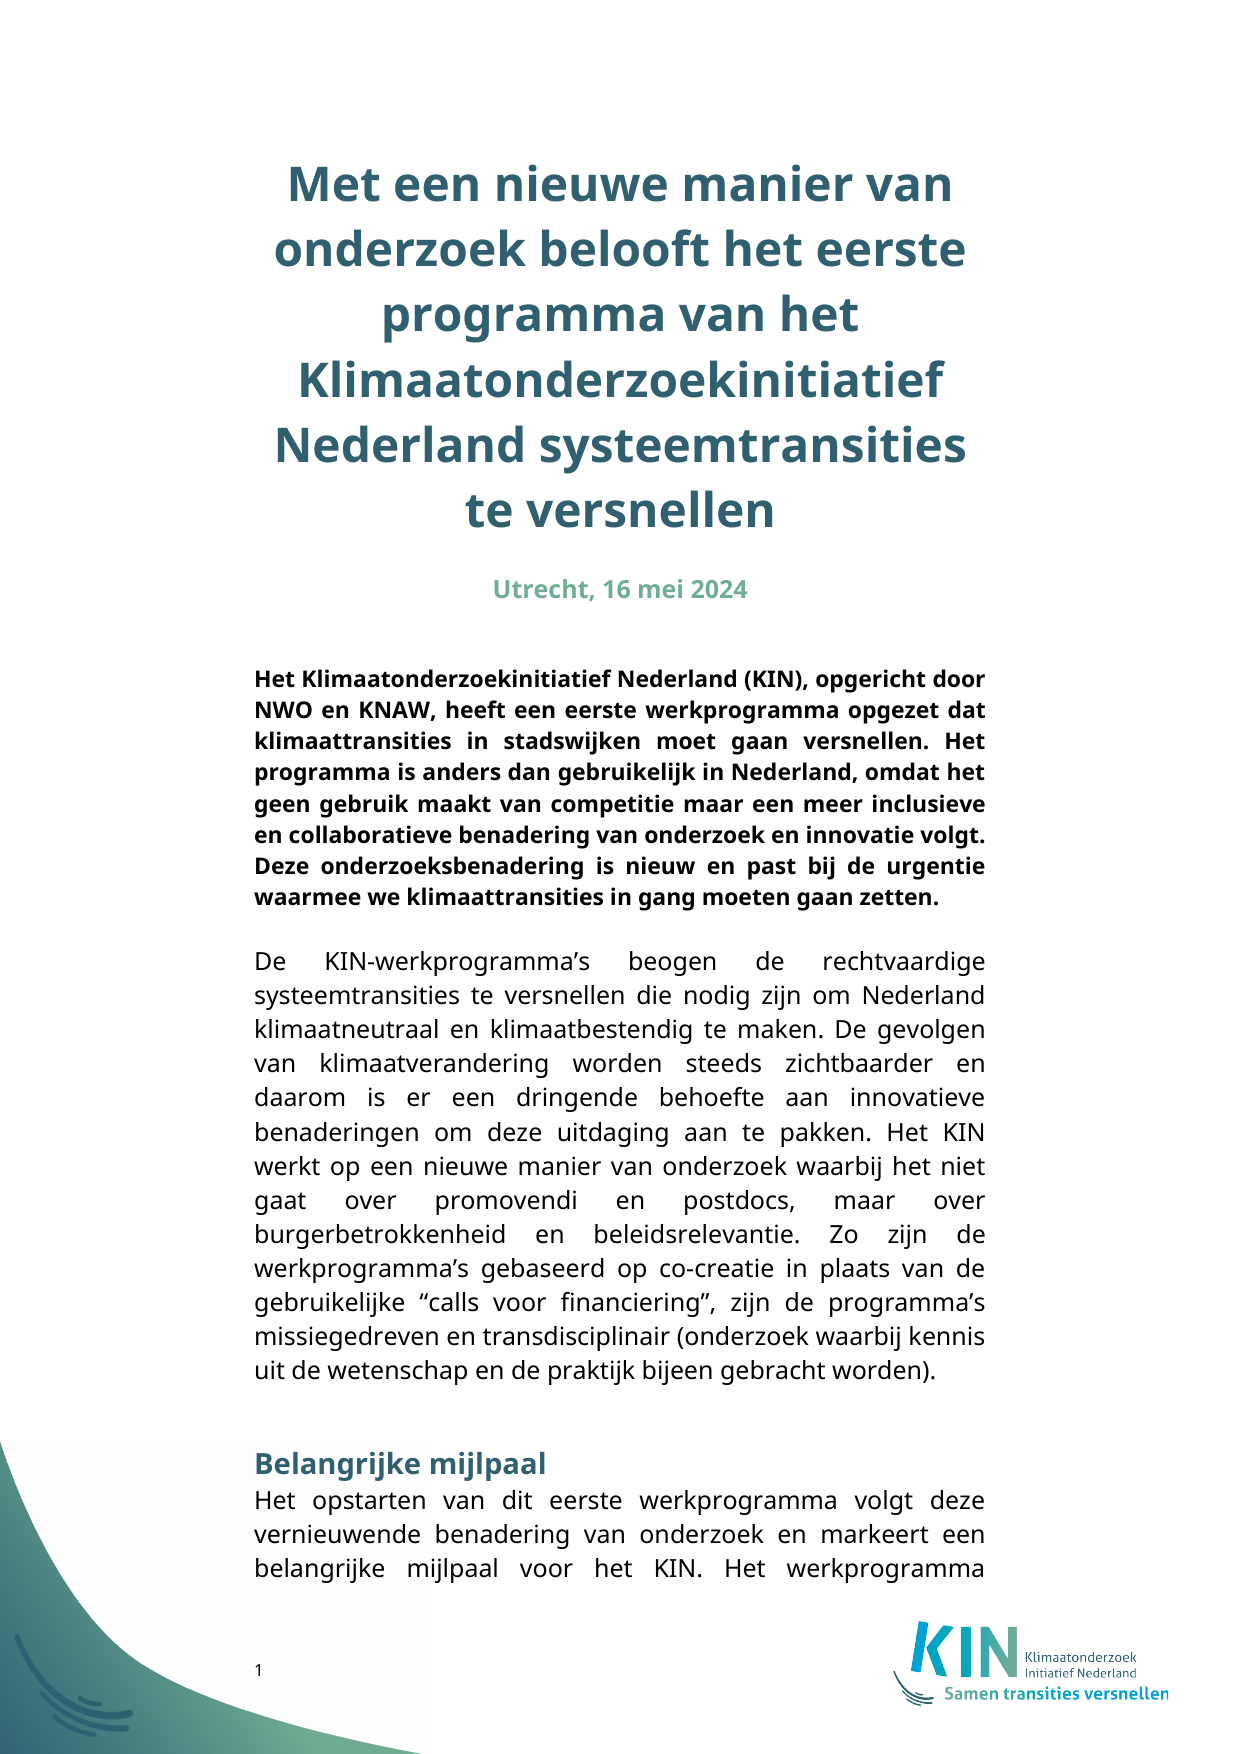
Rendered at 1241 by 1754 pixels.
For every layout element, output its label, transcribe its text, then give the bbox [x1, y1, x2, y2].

picture [0, 1441, 435, 1754]
text Utrecht, 16 mei 2024 [254, 570, 986, 606]
text De KIN-werkprogramma’s beogen de rechtvaardige systeemtransities te versnellen die nodig zijn om Nederland klimaatneutraal en klimaatbestendig te maken. De gevolgen van klimaatverandering worden steeds zichtbaarder en daarom is er een dringende behoefte aan innovatieve benaderingen om deze uitdaging aan te pakken. Het KIN werkt op een nieuwe manier van onderzoek waarbij het niet gaat over promovendi en postdocs, maar over burgerbetrokkenheid en beleidsrelevantie. Zo zijn de werkprogramma’s gebaseerd op co-creatie in plaats van de gebruikelijke “calls voor financiering”, zijn de programma’s missiegedreven en transdisciplinair (onderzoek waarbij kennis uit de wetenschap en de praktijk bijeen gebracht worden). [254, 944, 986, 1387]
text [254, 1483, 986, 1585]
picture [893, 1621, 1169, 1706]
text Met een nieuwe manier van onderzoek belooft het eerste programma van het Klimaatonderzoekinitiatief Nederland systeemtransities te versnellen [254, 150, 986, 542]
subtitle Belangrijke mijlpaal [254, 1443, 986, 1483]
text Het Klimaatonderzoekinitiatief Nederland (KIN), opgericht door NWO en KNAW, heeft een eerste werkprogramma opgezet dat klimaattransities in stadswijken moet gaan versnellen. Het programma is anders dan gebruikelijk in Nederland, omdat het geen gebruik maakt van competitie maar een meer inclusieve en collaboratieve benadering van onderzoek en innovatie volgt. Deze onderzoeksbenadering is nieuw en past bij de urgentie waarmee we klimaattransities in gang moeten gaan zetten. [254, 663, 986, 913]
